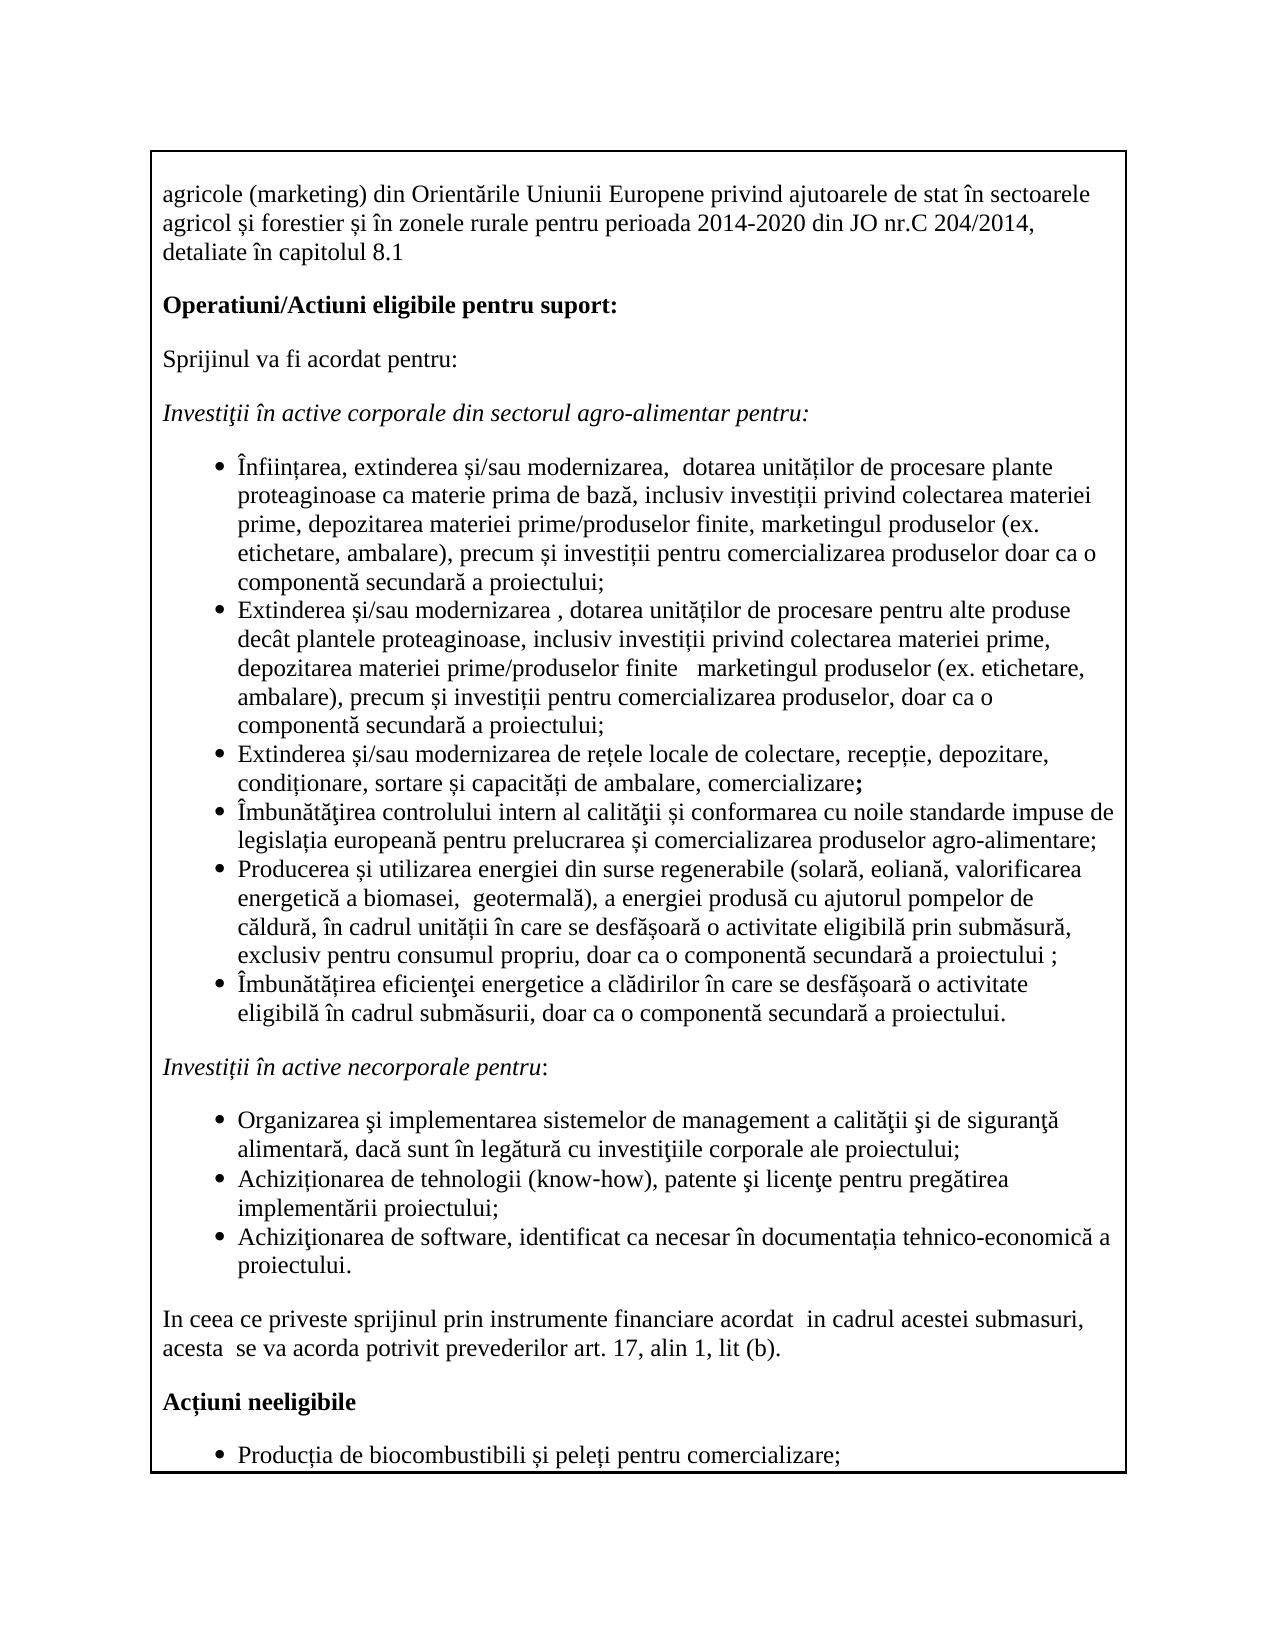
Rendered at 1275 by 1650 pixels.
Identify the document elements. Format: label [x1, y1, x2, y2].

table_header [152, 152, 1125, 1471]
